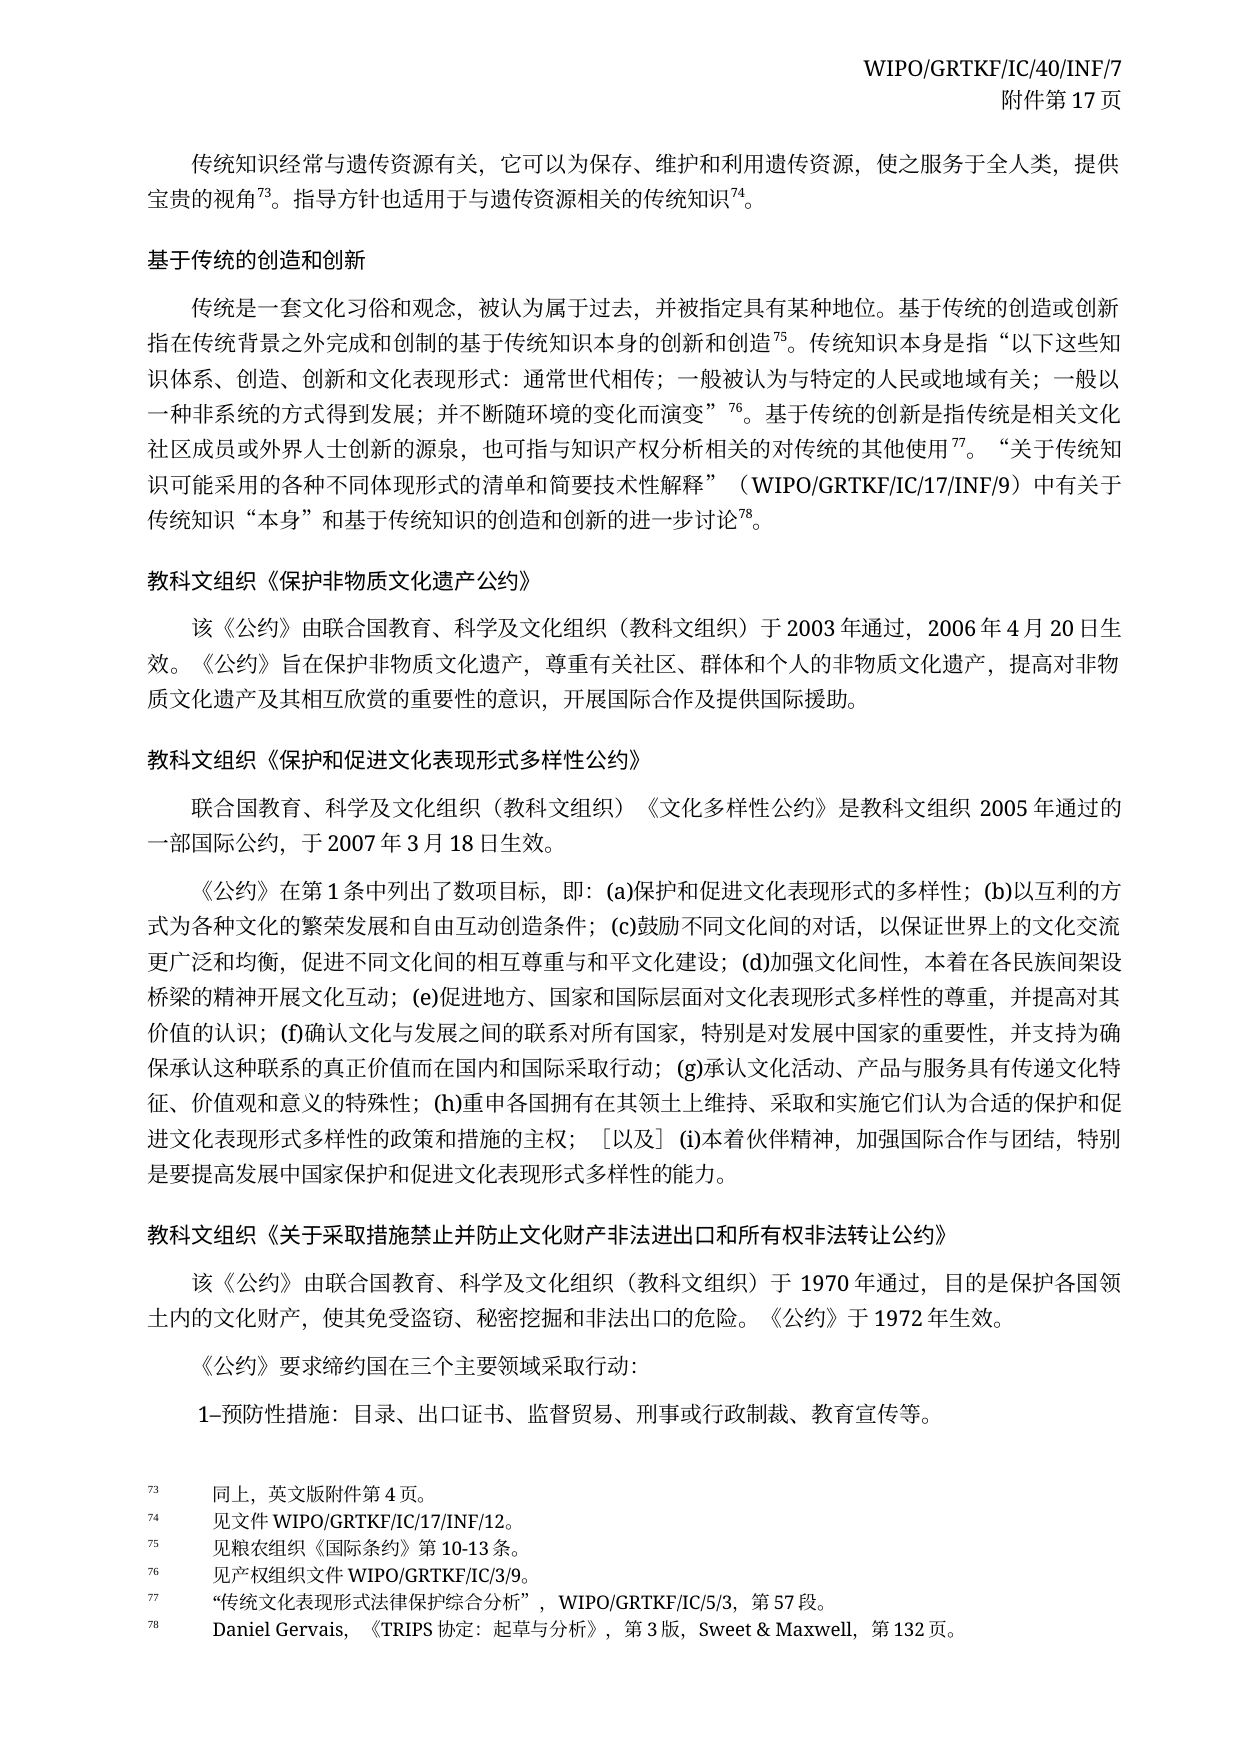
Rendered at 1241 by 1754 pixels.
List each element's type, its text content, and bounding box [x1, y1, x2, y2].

text 教科文组织《保护非物质文化遗产公约》 [148, 560, 1122, 595]
text 基于传统的创造和创新 [148, 239, 1122, 274]
text 教科文组织《保护和促进文化表现形式多样性公约》 [148, 739, 1122, 774]
text 该《公约》由联合国教育、科学及文化组织（教科文组织）于2003年通过，2006年4月20日生效。《公约》旨在保护非物质文化遗产，尊重有关社区、群体和个人的非物质文化遗产，提高对非物质文化遗产及其相互欣赏的重要性的意识，开展国际合作及提供国际援助。 [148, 608, 1122, 714]
text 《公约》在第1条中列出了数项目标，即：(a)保护和促进文化表现形式的多样性；(b)以互利的方式为各种文化的繁荣发展和自由互动创造条件；(c)鼓励不同文化间的对话，以保证世界上的文化交流更广泛和均衡，促进不同文化间的相互尊重与和平文化建设；(d)加强文化间性，本着在各民族间架设桥梁的精神开展文化互动；(e)促进地方、国家和国际层面对文化表现形式多样性的尊重，并提高对其价值的认识；(f)确认文化与发展之间的联系对所有国家，特别是对发展中国家的重要性，并支持为确保承认这种联系的真正价值而在国内和国际采取行动；(g)承认文化活动、产品与服务具有传递文化特征、价值观和意义的特殊性；(h)重申各国拥有在其领土上维持、采取和实施它们认为合适的保护和促进文化表现形式多样性的政策和措施的主权；［以及］(i)本着伙伴精神，加强国际合作与团结，特别是要提高发展中国家保护和促进文化表现形式多样性的能力。 [148, 870, 1122, 1189]
text 联合国教育、科学及文化组织（教科文组织）《文化多样性公约》是教科文组织2005年通过的一部国际公约，于2007年3月18日生效。 [148, 787, 1122, 858]
text 传统知识经常与遗传资源有关，它可以为保存、维护和利用遗传资源，使之服务于全人类，提供宝贵的视角。指导方针也适用于与遗传资源相关的传统知识。 [148, 143, 1122, 214]
text 教科文组织《关于采取措施禁止并防止文化财产非法进出口和所有权非法转让公约》 [148, 1214, 1122, 1249]
text 1–预防性措施：目录、出口证书、监督贸易、刑事或行政制裁、教育宣传等。 [198, 1393, 1122, 1429]
text 传统是一套文化习俗和观念，被认为属于过去，并被指定具有某种地位。基于传统的创造或创新指在传统背景之外完成和创制的基于传统知识本身的创新和创造。传统知识本身是指“以下这些知识体系、创造、创新和文化表现形式：通常世代相传；一般被认为与特定的人民或地域有关；一般以一种非系统的方式得到发展；并不断随环境的变化而演变”。基于传统的创新是指传统是相关文化社区成员或外界人士创新的源泉，也可指与知识产权分析相关的对传统的其他使用。“关于传统知识可能采用的各种不同体现形式的清单和简要技术性解释”（WIPO/GRTKF/IC/17/INF/9）中有关于传统知识“本身”和基于传统知识的创造和创新的进一步讨论。 [148, 287, 1122, 535]
text 该《公约》由联合国教育、科学及文化组织（教科文组织）于1970年通过，目的是保护各国领土内的文化财产，使其免受盗窃、秘密挖掘和非法出口的危险。《公约》于1972年生效。 [148, 1262, 1122, 1333]
text 《公约》要求缔约国在三个主要领域采取行动： [148, 1345, 1122, 1381]
